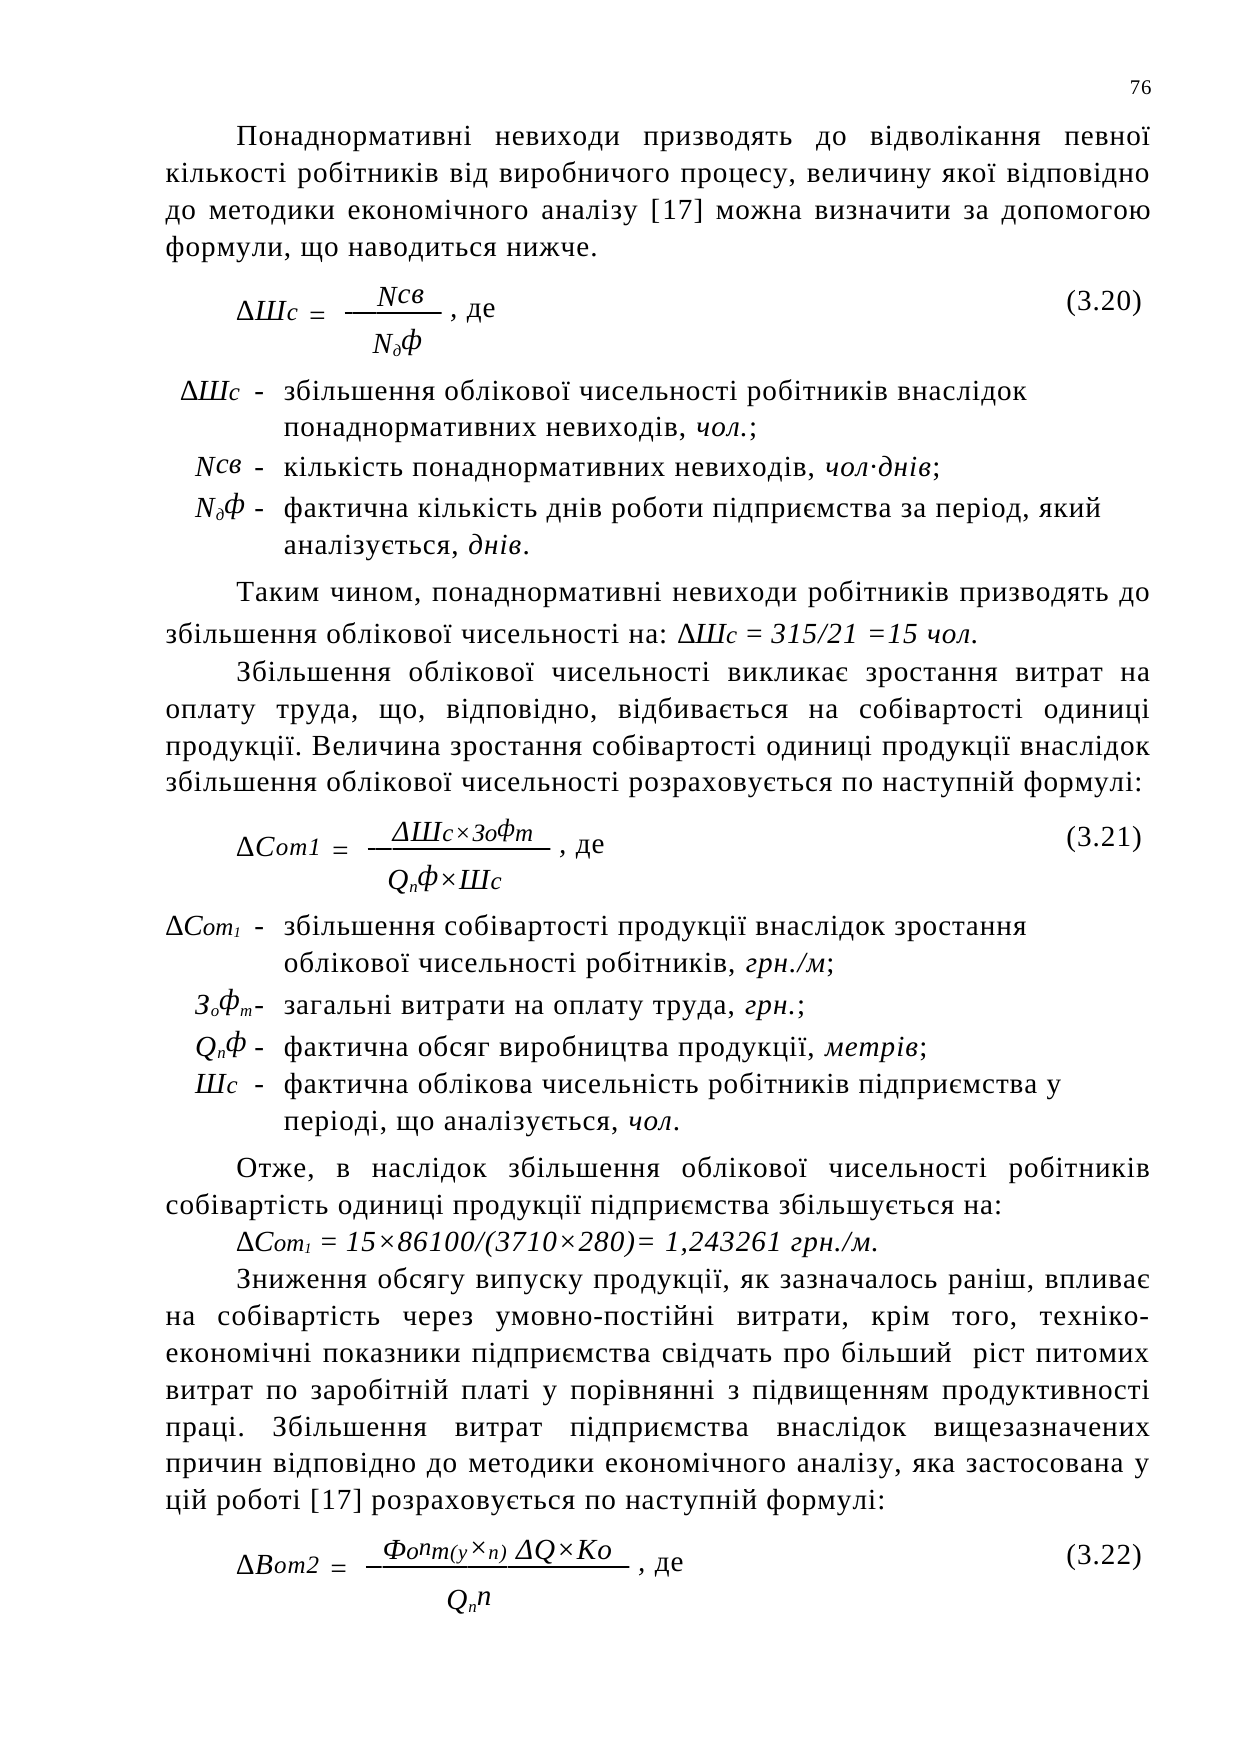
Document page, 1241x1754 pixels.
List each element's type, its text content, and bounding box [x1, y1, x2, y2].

text Qпф×Шс [165, 858, 1152, 896]
text ∆Вот2 = Фопт(у×п) ΔQ×Ко , де (3.22) [165, 1544, 1073, 1569]
text ∆Шс = Nсв , де (3.20) [1070, 291, 1152, 316]
text Понаднормативні невиходи призводять до відволікання певної кількості робітників від виробничого процесу, величину якої відповідно до методики економічного аналізу [17] можна визначити за допомогою формули, що наводиться нижче. [165, 118, 1152, 262]
text Qпф - фактична обсяг виробництва продукції, метрів; [195, 1024, 1152, 1062]
text ∆Шс = Nсв , де (3.20) [165, 291, 1073, 316]
text Збільшення облікової чисельності викликає зростання витрат на оплату труда, що, відповідно, відбивається на собівартості одиниці продукції. Величина зростання собівартості одиниці продукції внаслідок збільшення облікової чисельності розраховується по наступній формулі: [165, 654, 1152, 798]
text Nсв - кількість понаднормативних невиходів, чол∙днів; [195, 446, 1152, 482]
text Зниження обсягу випуску продукції, як зазначалось раніш, впливає на собівартість через умовно-постійні витрати, крім того, техніко-економічні показники підприємства свідчать про більший ріст питомих витрат по заробітній платі у порівнянні з підвищенням продуктивності праці. Збільшення витрат підприємства внаслідок вищезазначених причин відповідно до методики економічного аналізу, яка застосована у цій роботі [17] розраховується по наступній формулі: [165, 1261, 1152, 1516]
text Зофт - загальні витрати на оплату труда, грн.; [195, 982, 1152, 1020]
text ∆Сот1 = ΔШс×Зофт , де (3.21) [165, 826, 1073, 851]
text Шс - фактична облікова чисельність робітників підприємства у періоді, що аналізується, чол. [195, 1066, 1152, 1136]
text ∆Сот1 - збільшення собівартості продукції внаслідок зростання облікової чисельності робітників, грн./м; [165, 908, 1152, 979]
text ∆Сот1 = ΔШс×Зофт , де (3.21) [1070, 826, 1152, 851]
text ∆Шс - збільшення облікової чисельності робітників внаслідок понаднормативних невиходів, чол.; [180, 373, 1152, 443]
text Qпп [165, 1578, 1152, 1616]
text Таким чином, понаднормативні невиходи робітників призводять до збільшення облікової чисельності на: ∆Шс = 315/21 =15 чол. [165, 574, 1152, 650]
text Отже, в наслідок збільшення облікової чисельності робітників собівартість одиниці продукції підприємства збільшується на: [165, 1150, 1152, 1221]
text ∆Сот1 = 15×86100/(3710×280)= 1,243261 грн./м. [165, 1224, 1152, 1257]
text Nдф - фактична кількість днів роботи підприємства за період, який аналізується, днів. [195, 486, 1152, 561]
text Nдф [165, 322, 1152, 360]
